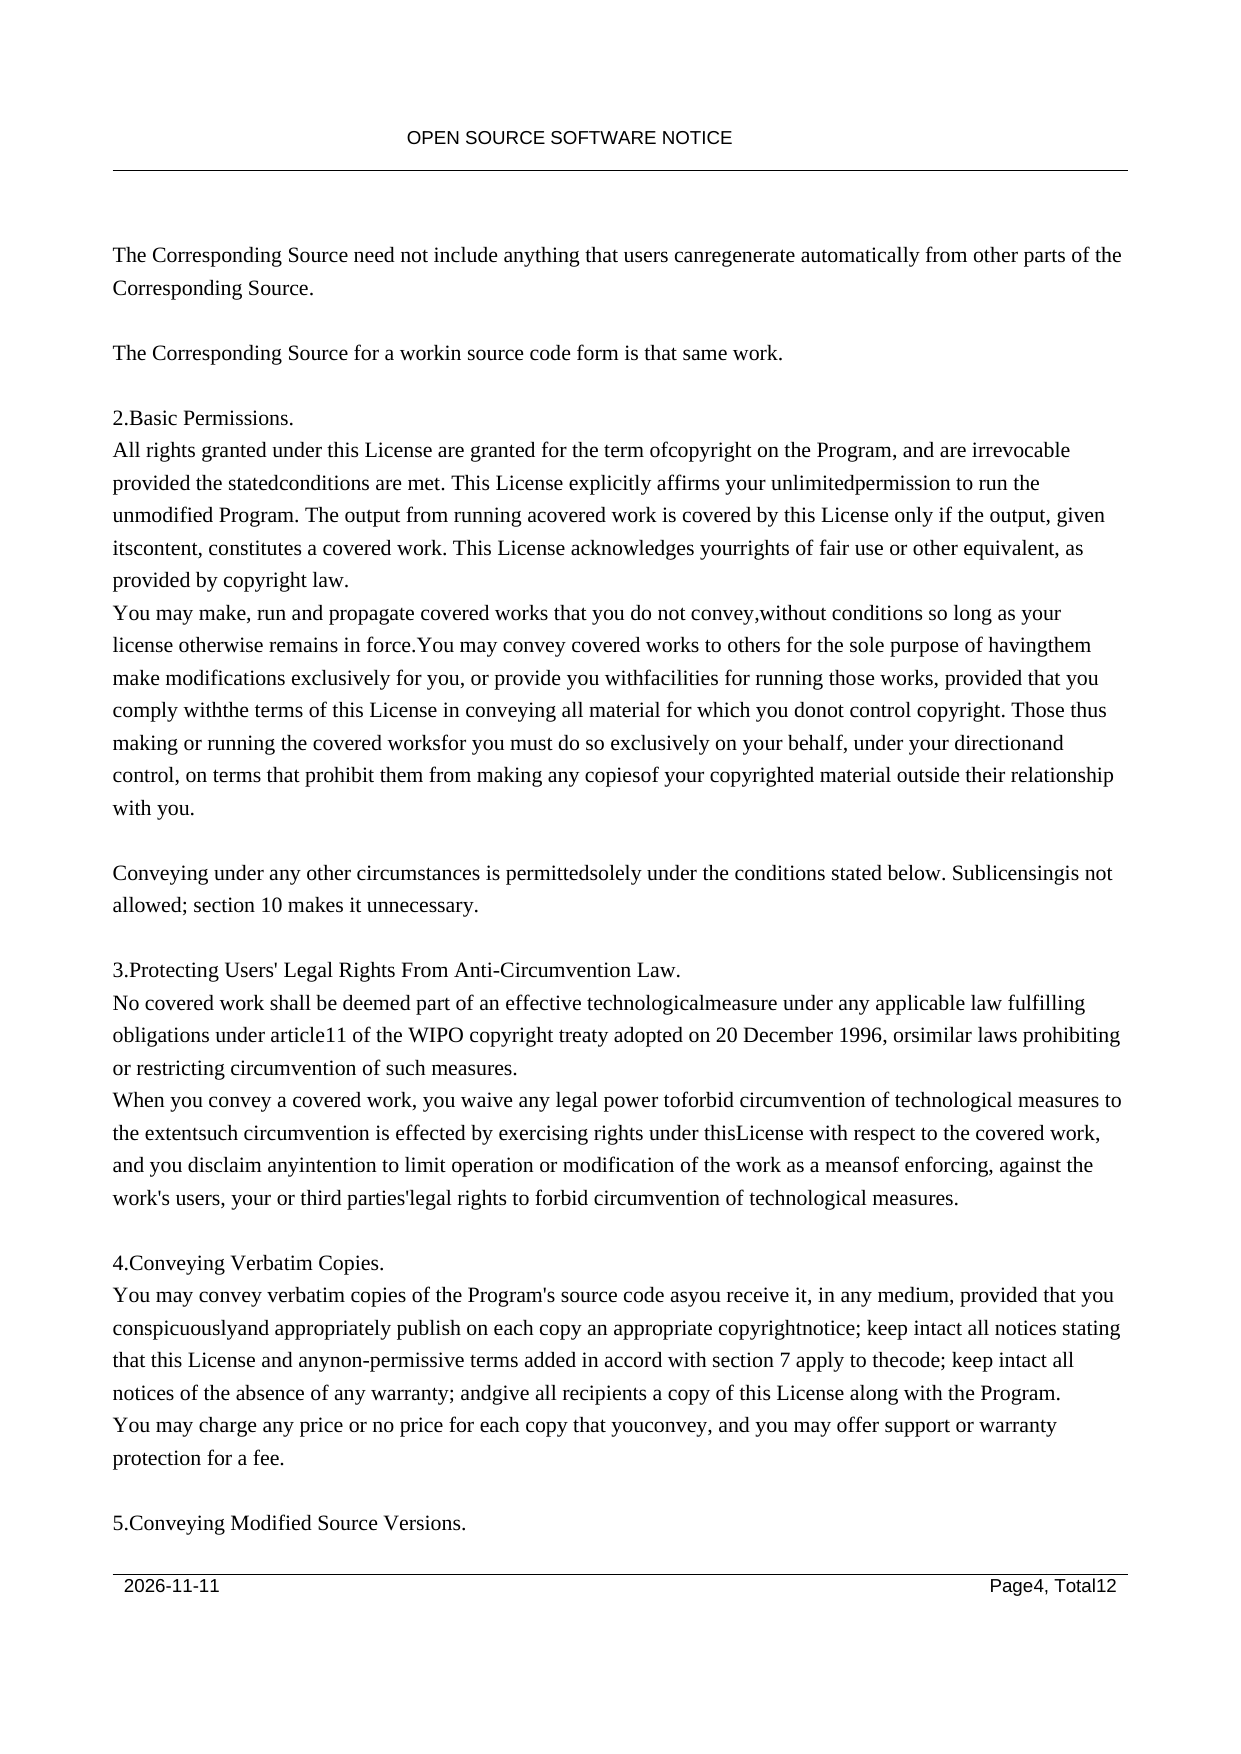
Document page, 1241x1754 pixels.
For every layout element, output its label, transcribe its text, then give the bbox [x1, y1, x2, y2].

text You may make, run and propagate covered works that you do not convey,without conditions so long as your license otherwise remains in force.You may convey covered works to others for the sole purpose of havingthem make modifications exclusively for you, or provide you withfacilities for running those works, provided that you comply withthe terms of this License in conveying all material for which you donot control copyright. Those thus making or running the covered worksfor you must do so exclusively on your behalf, under your directionand control, on terms that prohibit them from making any copiesof your copyrighted material outside their relationship with you. [112, 596, 1128, 824]
text You may convey verbatim copies of the Program's source code asyou receive it, in any medium, provided that you conspicuouslyand appropriately publish on each copy an appropriate copyrightnotice; keep intact all notices stating that this License and anynon-permissive terms added in accord with section 7 apply to thecode; keep intact all notices of the absence of any warranty; andgive all recipients a copy of this License along with the Program. [112, 1279, 1128, 1409]
text Conveying under any other circumstances is permittedsolely under the conditions stated below. Sublicensingis not allowed; section 10 makes it unnecessary. [112, 856, 1128, 921]
text The Corresponding Source for a workin source code form is that same work. [112, 336, 1128, 369]
text 4.Conveying Verbatim Copies. [112, 1246, 1128, 1279]
text No covered work shall be deemed part of an effective technologicalmeasure under any applicable law fulfilling obligations under article11 of the WIPO copyright treaty adopted on 20 December 1996, orsimilar laws prohibiting or restricting circumvention of such measures. [112, 986, 1128, 1084]
text 5.Conveying Modified Source Versions. [112, 1506, 1128, 1539]
text You may charge any price or no price for each copy that youconvey, and you may offer support or warranty protection for a fee. [112, 1409, 1128, 1474]
text 3.Protecting Users' Legal Rights From Anti-Circumvention Law. [112, 954, 1128, 986]
text 2.Basic Permissions. [112, 401, 1128, 434]
text When you convey a covered work, you waive any legal power toforbid circumvention of technological measures to the extentsuch circumvention is effected by exercising rights under thisLicense with respect to the covered work, and you disclaim anyintention to limit operation or modification of the work as a meansof enforcing, against the work's users, your or third parties'legal rights to forbid circumvention of technological measures. [112, 1084, 1128, 1214]
text All rights granted under this License are granted for the term ofcopyright on the Program, and are irrevocable provided the statedconditions are met. This License explicitly affirms your unlimitedpermission to run the unmodified Program. The output from running acovered work is covered by this License only if the output, given itscontent, constitutes a covered work. This License acknowledges yourrights of fair use or other equivalent, as provided by copyright law. [112, 434, 1128, 596]
text The Corresponding Source need not include anything that users canregenerate automatically from other parts of the Corresponding Source. [112, 239, 1128, 304]
